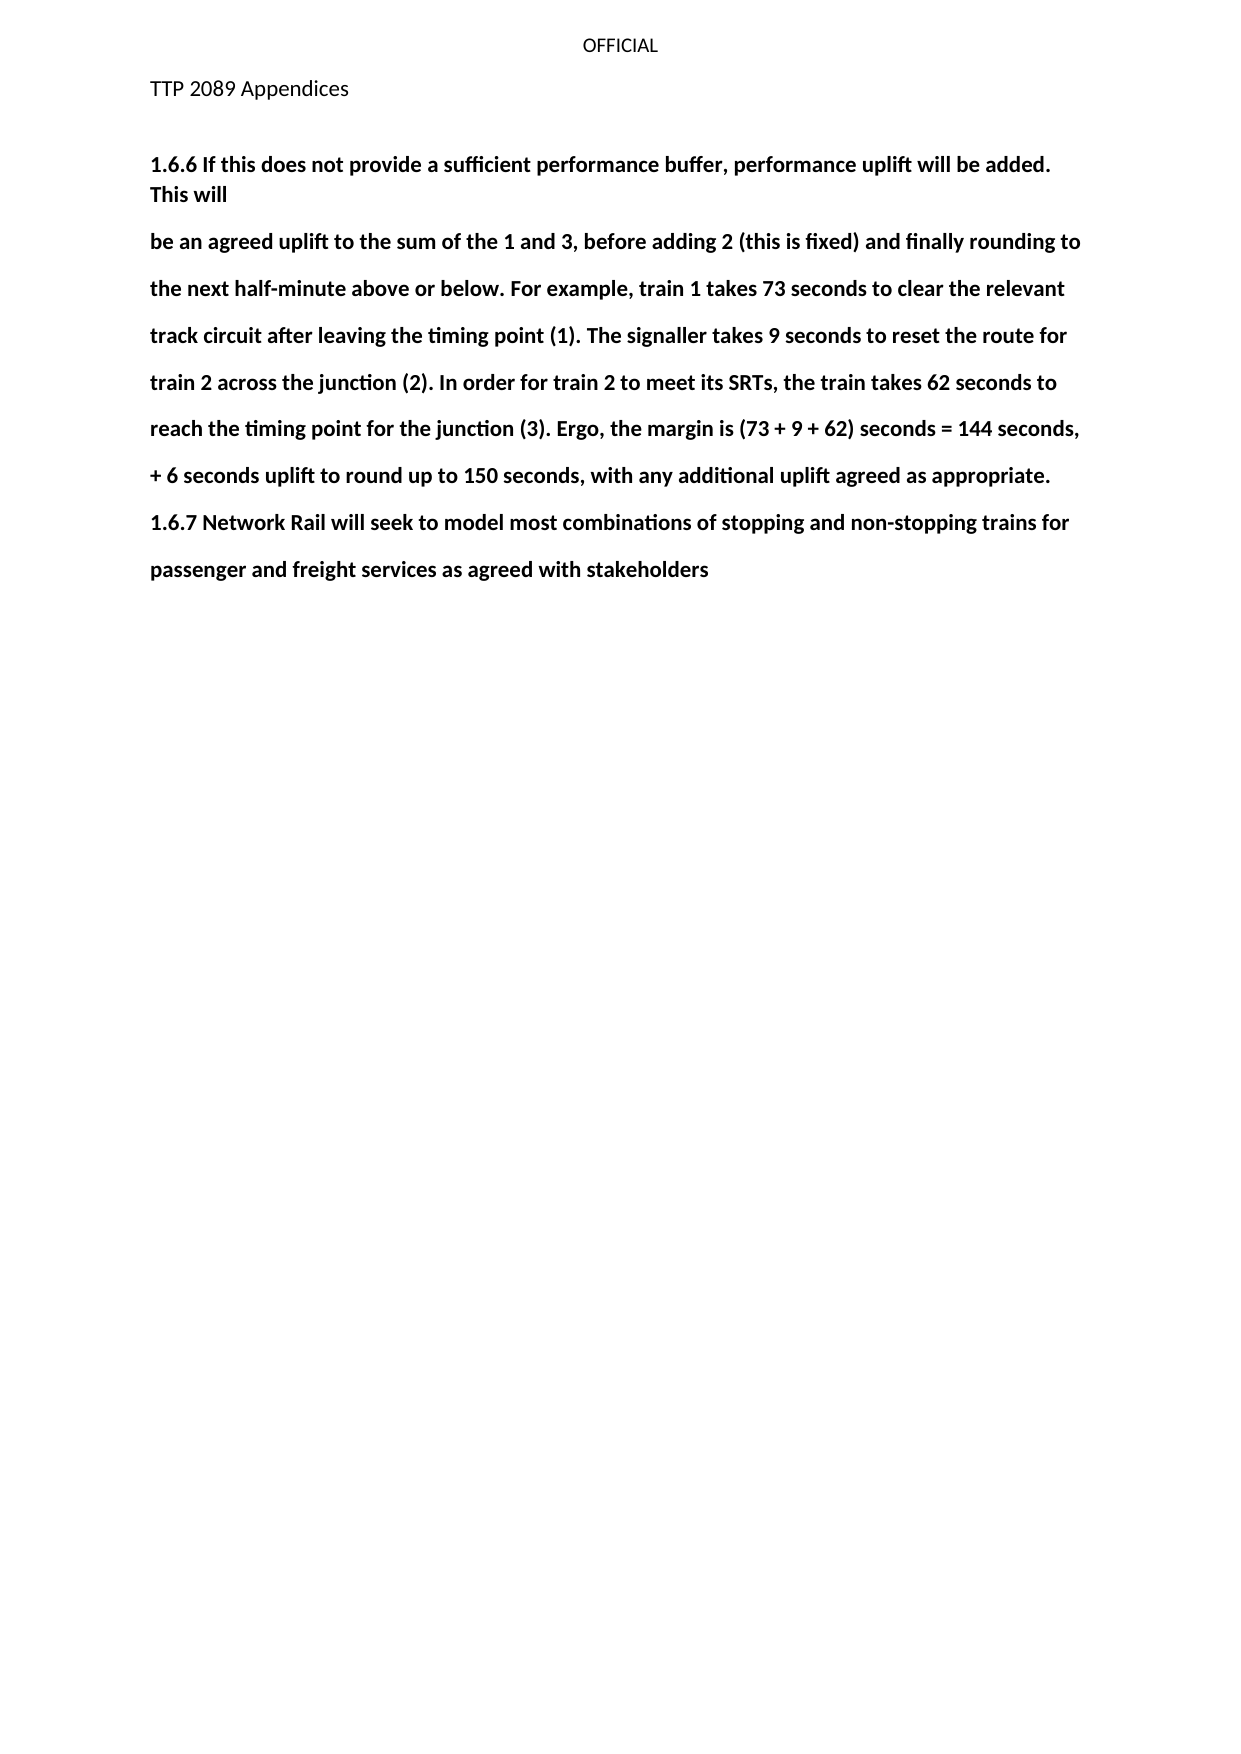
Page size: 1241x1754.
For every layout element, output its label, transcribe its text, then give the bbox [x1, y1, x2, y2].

text train 2 across the junction (2). In order for train 2 to meet its SRTs, the train takes 62 seconds to [150, 368, 1090, 396]
text the next half-minute above or below. For example, train 1 takes 73 seconds to clear the relevant [150, 274, 1090, 302]
text + 6 seconds uplift to round up to 150 seconds, with any additional uplift agreed as appropriate. [150, 461, 1090, 489]
text be an agreed uplift to the sum of the 1 and 3, before adding 2 (this is fixed) and finally rounding to [150, 227, 1090, 255]
text reach the timing point for the junction (3). Ergo, the margin is (73 + 9 + 62) seconds = 144 seconds, [150, 414, 1090, 443]
text passenger and freight services as agreed with stakeholders [150, 555, 1090, 583]
text 1.6.7 Network Rail will seek to model most combinations of stopping and non-stopping trains for [150, 508, 1090, 536]
text track circuit after leaving the timing point (1). The signaller takes 9 seconds to reset the route for [150, 321, 1090, 349]
text 1.6.6 If this does not provide a sufficient performance buffer, performance uplift will be added. This will [150, 150, 1090, 208]
